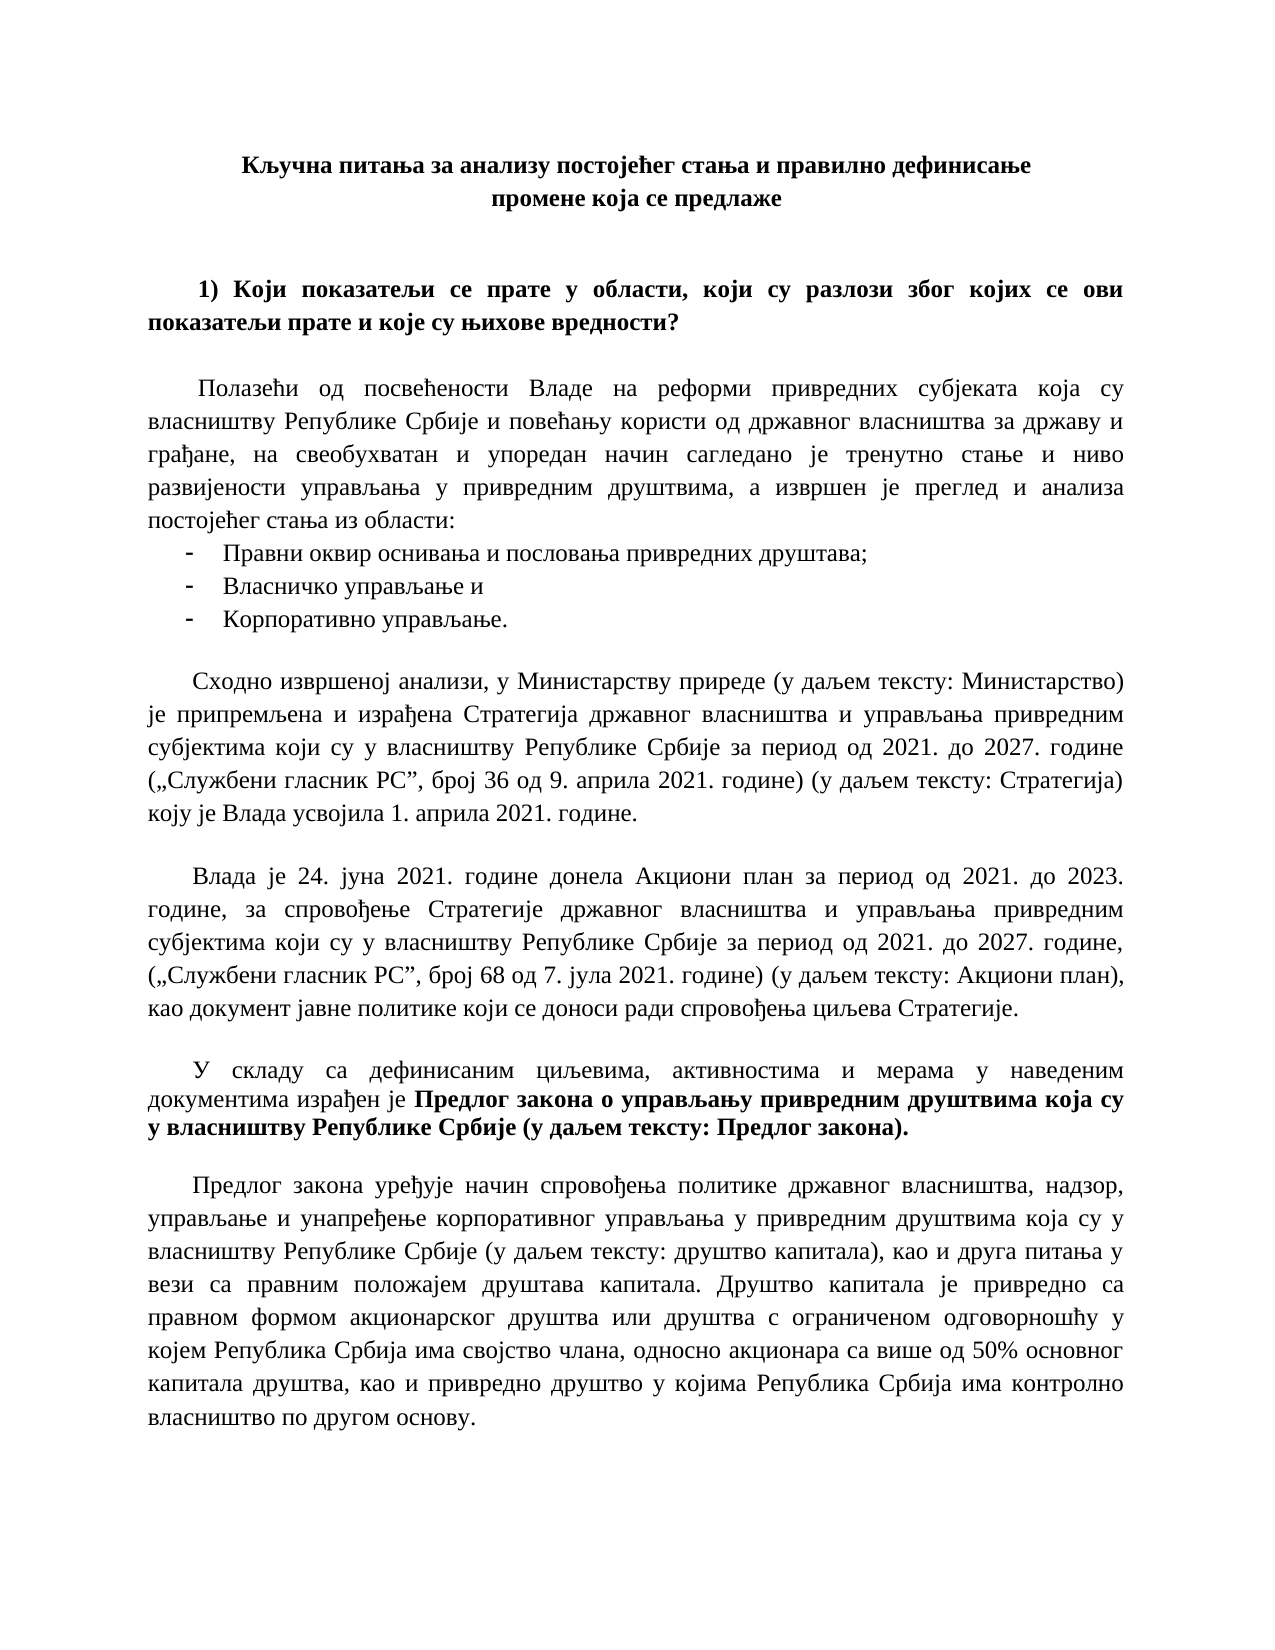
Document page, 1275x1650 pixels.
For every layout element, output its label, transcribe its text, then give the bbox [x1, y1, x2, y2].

text 1) Који показатељи се прате у области, који су разлози због којих се ови показатељи прате и које су њихове вредности? [148, 274, 1125, 336]
list Корпоративно управљање. [185, 604, 1125, 633]
list Правни оквир оснивања и пословања привредних друштава; [185, 538, 1125, 567]
text Полазећи од посвећености Владе на реформи привредних субјеката која су власништву Републике Србије и повећању користи од државног власништва за државу и грађане, на свеобухватан и упоредан начин сагледано је тренутно стање и ниво развијености управљања у привредним друштвима, а извршен је преглед и анализа постојећег стања из области: [148, 373, 1125, 534]
text У складу са дефинисаним циљевима, активностима и мерама у наведеним документима израђен је Предлог закона о управљању привредним друштвима која су у власништву Републике Србије (у даљем тексту: Предлог закона). [148, 1055, 1125, 1141]
text Влада је 24. јуна 2021. године донела Акциони план за период од 2021. до 2023. године, за спровођење Стратегије државног власништва и управљања привредним субјектима који су у власништву Републике Србије за период од 2021. до 2027. године, („Службени гласник РС”, број 68 од 7. јула 2021. године) (у даљем тексту: Акциони план), као документ јавне политике који се доноси ради спровођења циљева Стратегије. [148, 861, 1125, 1022]
list Власничко управљање и [185, 571, 1125, 600]
text Сходно извршеној анализи, у Министарству приреде (у даљем тексту: Министарство) је припремљена и израђена Стратегија државног власништва и управљања привредним субјектима који су у власништву Републике Србије за период од 2021. до 2027. године („Службени гласник РС”, број 36 од 9. априла 2021. године) (у даљем тексту: Стратегија) коју је Влада усвојила 1. априла 2021. године. [148, 666, 1125, 827]
text Предлог закона уређује начин спровођења политике државног власништва, надзор, управљање и унапређење корпоративног управљања у привредним друштвима која су у власништву Републике Србије (у даљем тексту: друштво капитала), као и друга питања у вези са правним положајем друштава капитала. Друштво капитала је привредно са правном формом акционарског друштва или друштва с ограниченом одговорношћу у којем Република Србија има својство члана, односно акционара са више од 50% основног капитала друштва, као и привредно друштво у којима Република Србија има контролно власништво по другом основу. [148, 1170, 1125, 1430]
text Кључна питања за анализу постојећег стања и правилно дефинисање промене која се предлаже [148, 150, 1125, 212]
